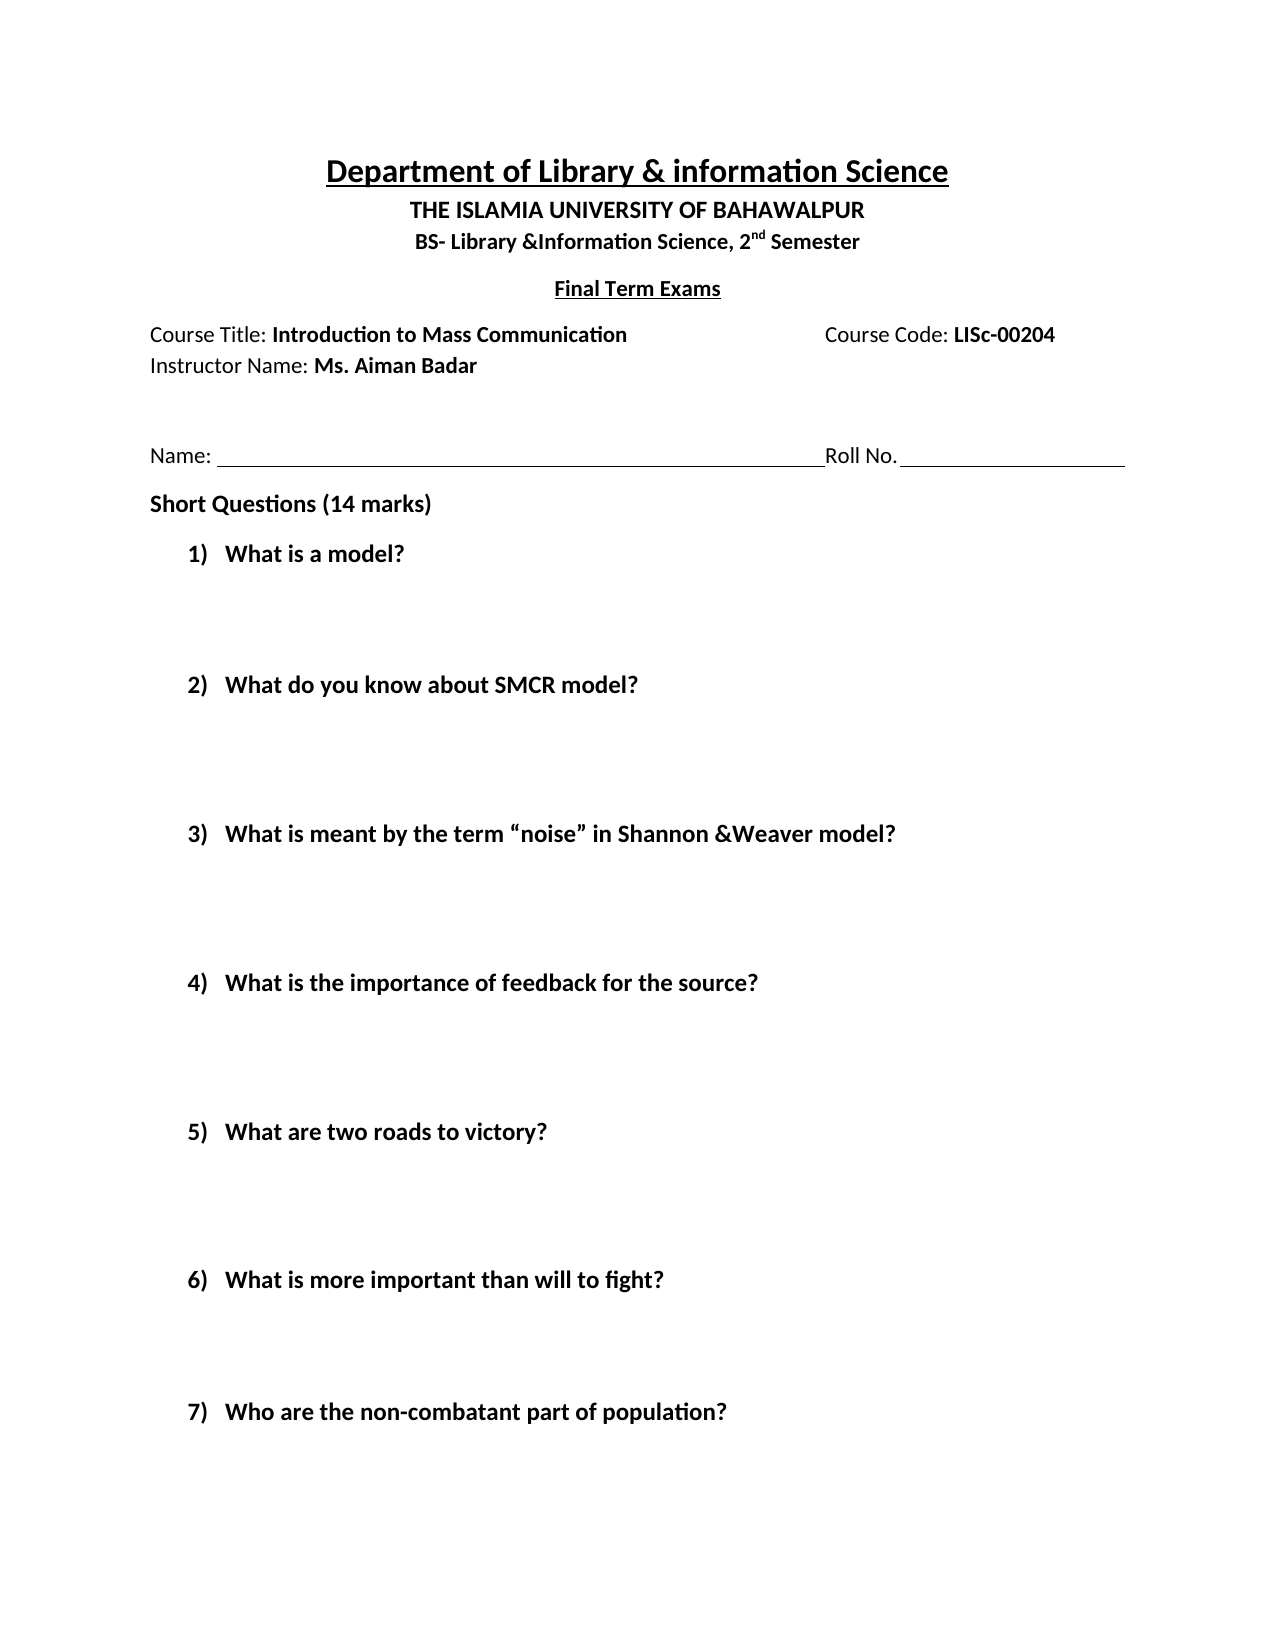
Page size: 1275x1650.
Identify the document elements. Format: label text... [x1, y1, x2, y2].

text Course Title: Introduction to Mass Communication Course Code: LISc-00204 [150, 321, 1125, 349]
text THE ISLAMIA UNIVERSITY OF BAHAWALPUR [150, 194, 1125, 224]
list What is a model? [187, 538, 1125, 568]
list What is meant by the term “noise” in Shannon &Weaver model? [187, 818, 1125, 849]
list What do you know about SMCR model? [187, 669, 1125, 700]
text Short Questions (14 marks) [150, 488, 1125, 519]
text BS- Library &Information Science, 2nd Semester [150, 227, 1125, 255]
text Name: Roll No. [150, 441, 1125, 469]
text Department of Library & information Science [150, 150, 1125, 191]
list What is the importance of feedback for the source? [187, 967, 1125, 998]
text Final Term Exams [150, 274, 1125, 302]
list What are two roads to victory? [187, 1116, 1125, 1146]
list Who are the non-combatant part of population? [187, 1396, 1125, 1427]
list What is more important than will to fight? [187, 1264, 1125, 1295]
text Instructor Name: Ms. Aiman Badar [150, 351, 1125, 379]
